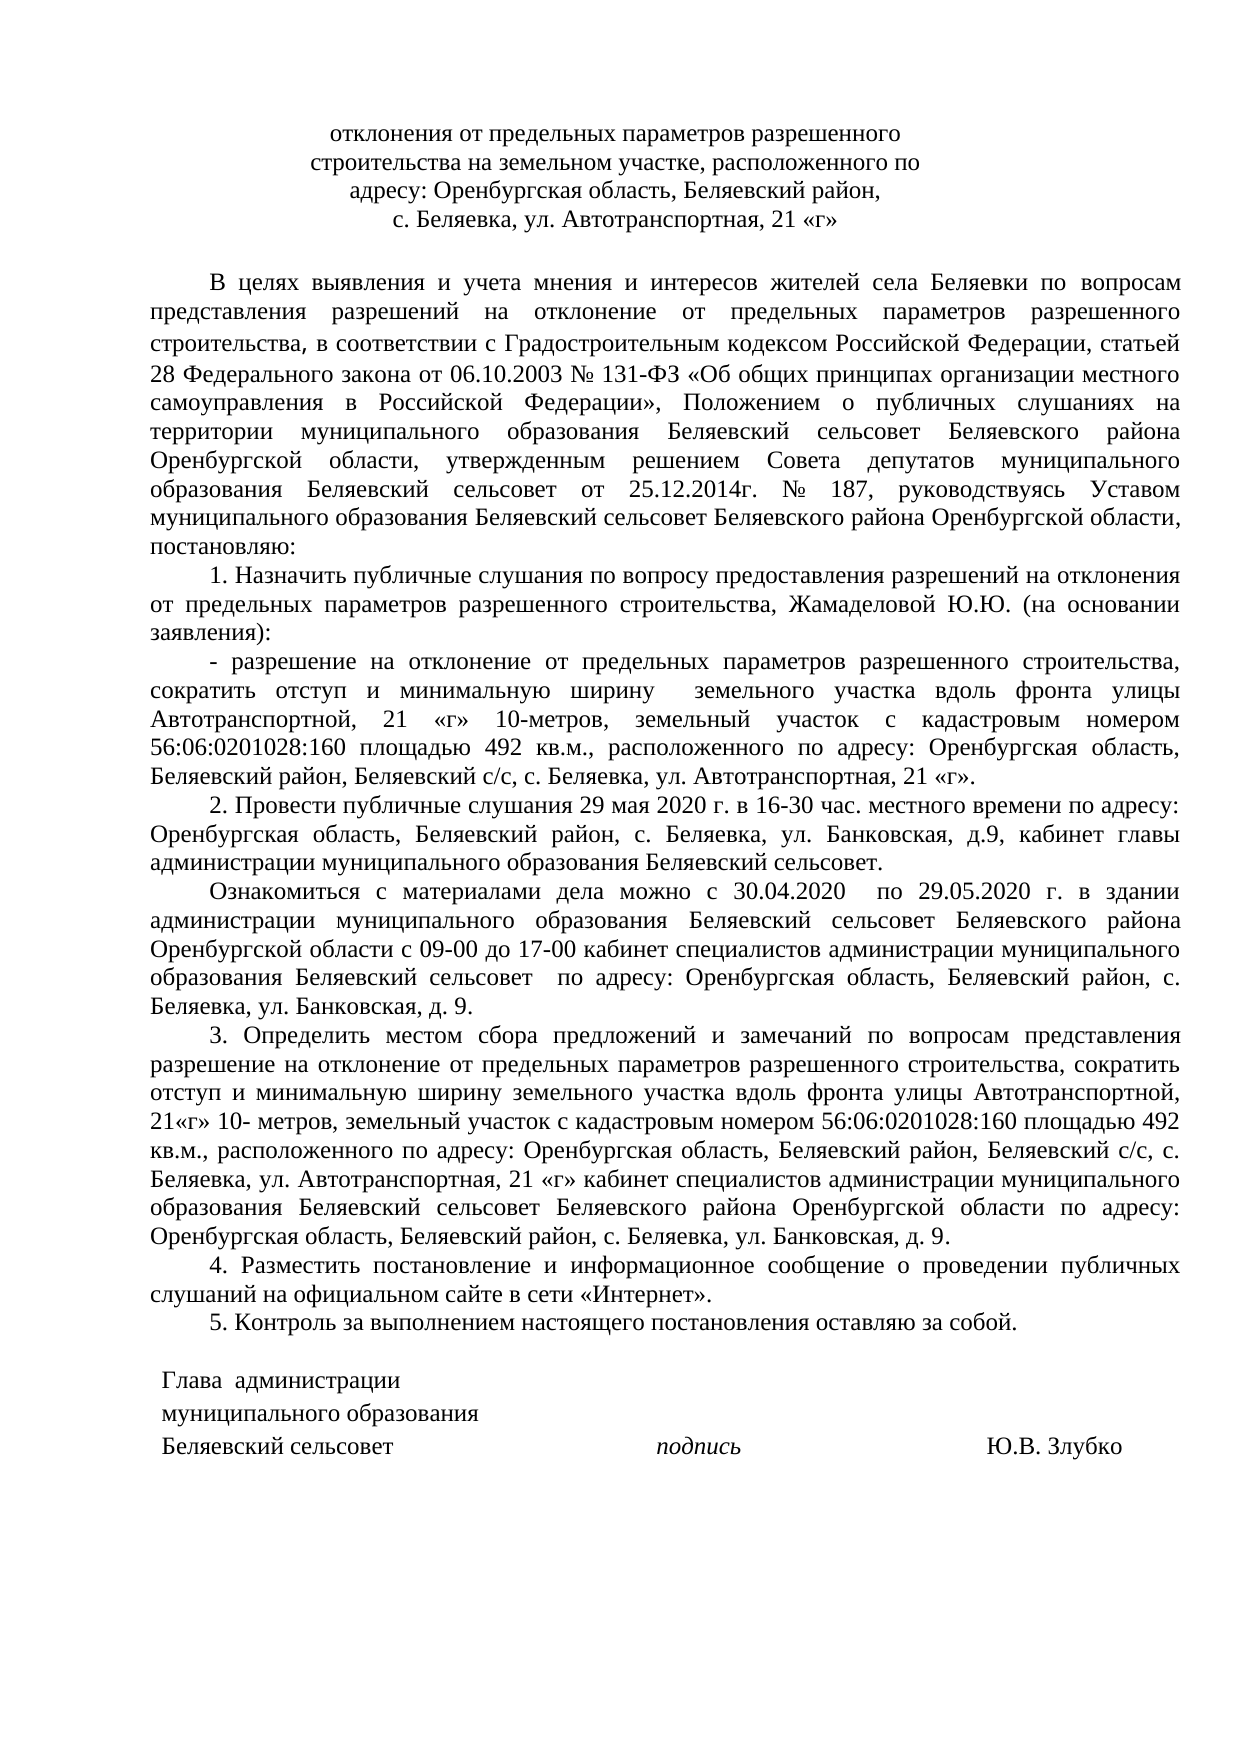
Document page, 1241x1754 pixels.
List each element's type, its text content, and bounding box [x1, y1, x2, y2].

text 2. Провести публичные слушания 29 мая 2020 г. в 16-30 час. местного времени по адресу: Оренбургская область, Беляевский район, с. Беляевка, ул. Банковская, д.9, кабинет главы администрации муниципального образования Беляевский сельсовет. [150, 790, 1181, 876]
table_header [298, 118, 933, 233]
text 1. Назначить публичные слушания по вопросу предоставления разрешений на отклонения от предельных параметров разрешенного строительства, Жамаделовой Ю.Ю. (на основании заявления): [150, 560, 1181, 646]
text 5. Контроль за выполнением настоящего постановления оставляю за собой. [150, 1307, 1181, 1336]
text Ознакомиться с материалами дела можно с 30.04.2020 по 29.05.2020 г. в здании администрации муниципального образования Беляевский сельсовет Беляевского района Оренбургской области с 09-00 до 17-00 кабинет специалистов администрации муниципального образования Беляевский сельсовет по адресу: Оренбургская область, Беляевский район, с. Беляевка, ул. Банковская, д. 9. [150, 876, 1181, 1020]
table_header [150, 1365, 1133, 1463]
text В целях выявления и учета мнения и интересов жителей села Беляевки по вопросам представления разрешений на отклонение от предельных параметров разрешенного строительства, в соответствии с Градостроительным кодексом Российской Федерации, статьей 28 Федерального закона от 06.10.2003 № 131-ФЗ «Об общих принципах организации местного самоуправления в Российской Федерации», Положением о публичных слушаниях на территории муниципального образования Беляевский сельсовет Беляевского района Оренбургской области, утвержденным решением Совета депутатов муниципального образования Беляевский сельсовет от 25.12.2014г. № 187, руководствуясь Уставом муниципального образования Беляевский сельсовет Беляевского района Оренбургской области, постановляю: [150, 267, 1181, 560]
text 4. Разместить постановление и информационное сообщение о проведении публичных слушаний на официальном сайте в сети «Интернет». [150, 1250, 1181, 1307]
text 3. Определить местом сбора предложений и замечаний по вопросам представления разрешение на отклонение от предельных параметров разрешенного строительства, сократить отступ и минимальную ширину земельного участка вдоль фронта улицы Автотранспортной, 21«г» 10- метров, земельный участок с кадастровым номером 56:06:0201028:160 площадью 492 кв.м., расположенного по адресу: Оренбургская область, Беляевский район, Беляевский с/с, с. Беляевка, ул. Автотранспортная, 21 «г» кабинет специалистов администрации муниципального образования Беляевский сельсовет Беляевского района Оренбургской области по адресу: Оренбургская область, Беляевский район, с. Беляевка, ул. Банковская, д. 9. [150, 1020, 1181, 1250]
text - разрешение на отклонение от предельных параметров разрешенного строительства, сократить отступ и минимальную ширину земельного участка вдоль фронта улицы Автотранспортной, 21 «г» 10-метров, земельный участок с кадастровым номером 56:06:0201028:160 площадью 492 кв.м., расположенного по адресу: Оренбургская область, Беляевский район, Беляевский с/с, с. Беляевка, ул. Автотранспортная, 21 «г». [150, 646, 1181, 790]
